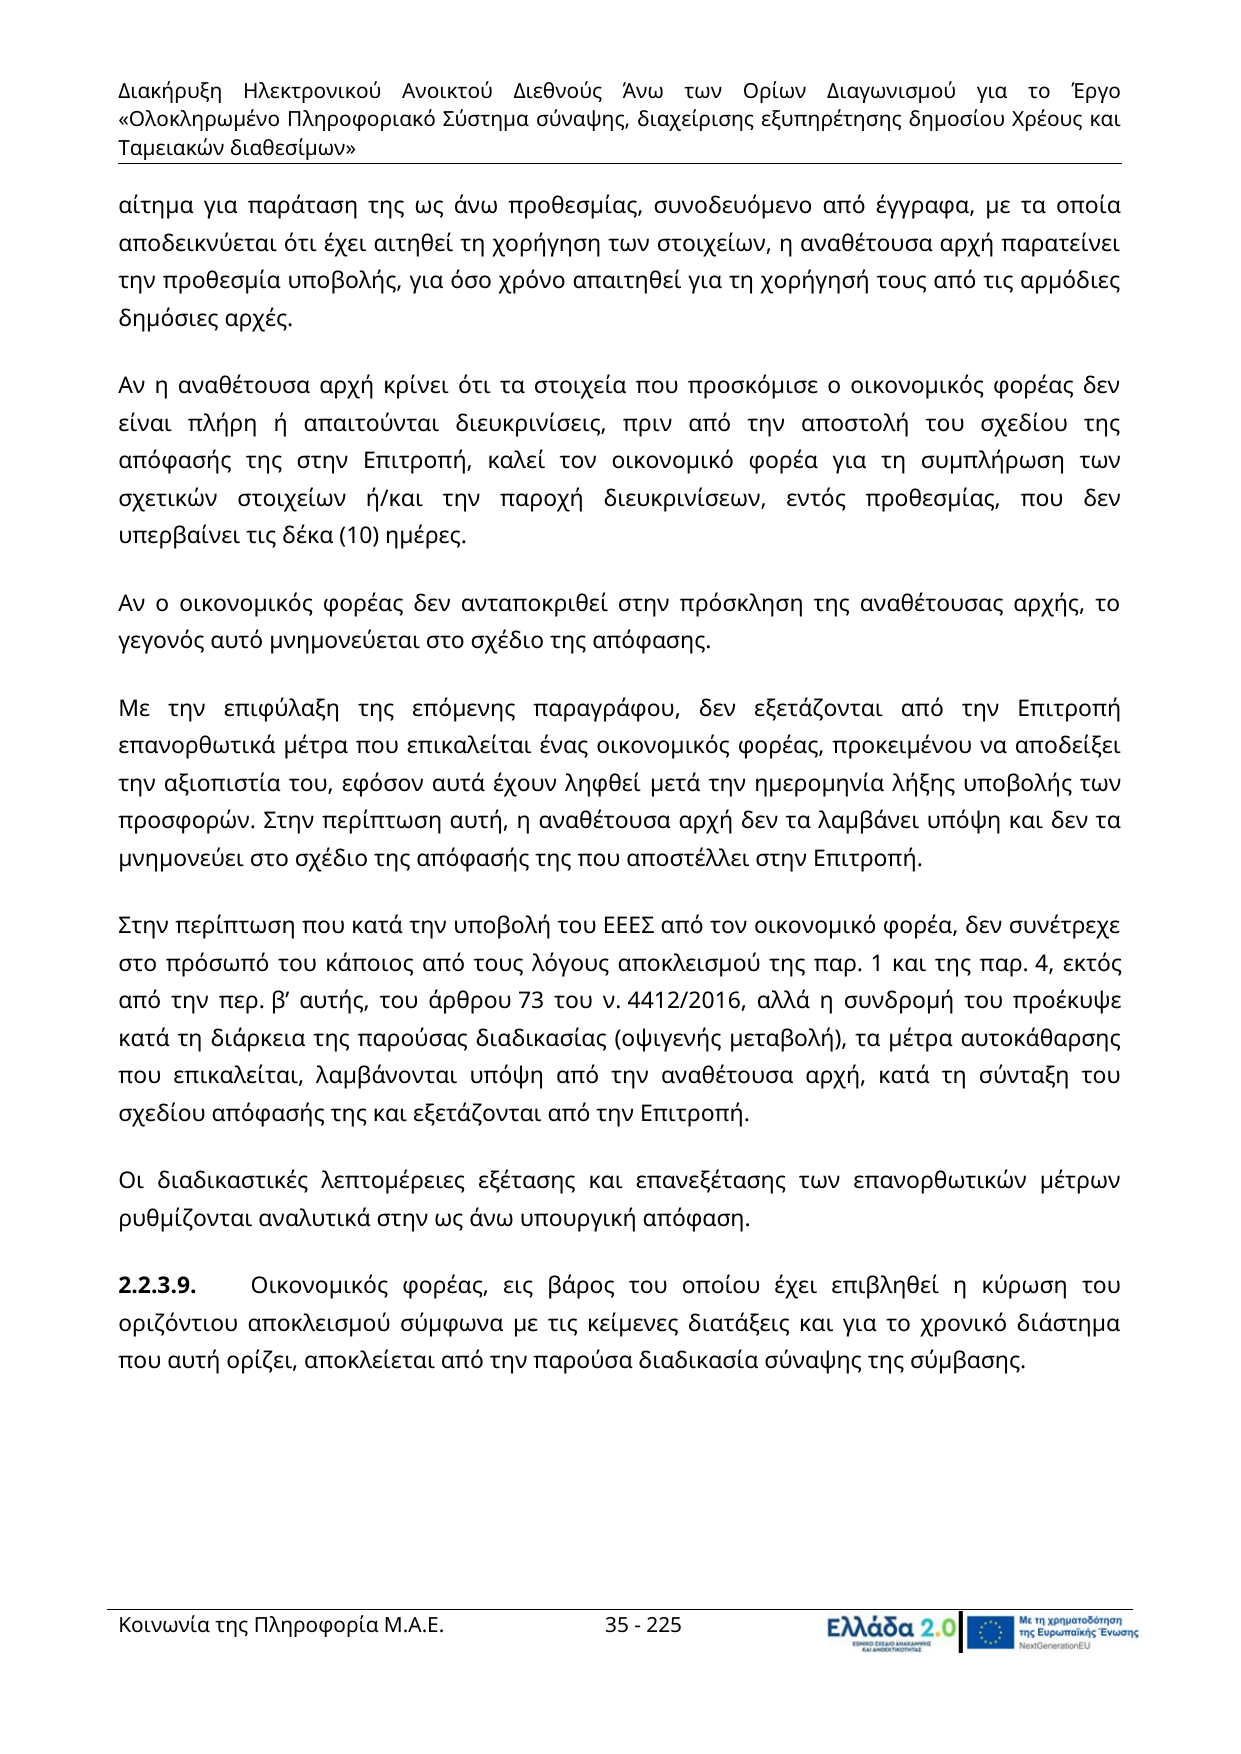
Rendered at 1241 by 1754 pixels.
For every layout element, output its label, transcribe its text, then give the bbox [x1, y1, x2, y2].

text Αν ο οικονομικός φορέας δεν ανταποκριθεί στην πρόσκληση της αναθέτουσας αρχής, το γεγονός αυτό μνημονεύεται στο σχέδιο της απόφασης. [118, 587, 1122, 656]
text Στην περίπτωση που κατά την υποβολή του ΕΕΕΣ από τον οικονομικό φορέα, δεν συνέτρεχε στο πρόσωπό του κάποιος από τους λόγους αποκλεισμού της παρ. 1 και της παρ. 4, εκτός από την περ. β’ αυτής, του άρθρου 73 του ν. 4412/2016, αλλά η συνδρομή του προέκυψε κατά τη διάρκεια της παρούσας διαδικασίας (οψιγενής μεταβολή), τα μέτρα αυτοκάθαρσης που επικαλείται, λαμβάνονται υπόψη από την αναθέτουσα αρχή, κατά τη σύνταξη του σχεδίου απόφασής της και εξετάζονται από την Επιτροπή. [118, 909, 1122, 1128]
text Αν η αναθέτουσα αρχή κρίνει ότι τα στοιχεία που προσκόμισε ο οικονομικός φορέας δεν είναι πλήρη ή απαιτούνται διευκρινίσεις, πριν από την αποστολή του σχεδίου της απόφασής της στην Επιτροπή, καλεί τον οικονομικό φορέα για τη συμπλήρωση των σχετικών στοιχείων ή/και την παροχή διευκρινίσεων, εντός προθεσμίας, που δεν υπερβαίνει τις δέκα (10) ημέρες. [118, 369, 1122, 551]
text Οι διαδικαστικές λεπτομέρειες εξέτασης και επανεξέτασης των επανορθωτικών μέτρων ρυθμίζονται αναλυτικά στην ως άνω υπουργική απόφαση. [118, 1164, 1122, 1233]
list Οικονομικός φορέας, εις βάρος του οποίου έχει επιβληθεί η κύρωση του οριζόντιου αποκλεισμού σύμφωνα με τις κείμενες διατάξεις και για το χρονικό διάστημα που αυτή ορίζει, αποκλείεται από την παρούσα διαδικασία σύναψης της σύμβασης. [118, 1269, 1122, 1376]
picture [826, 1611, 1143, 1653]
text Με την επιφύλαξη της επόμενης παραγράφου, δεν εξετάζονται από την Επιτροπή επανορθωτικά μέτρα που επικαλείται ένας οικονομικός φορέας, προκειμένου να αποδείξει την αξιοπιστία του, εφόσον αυτά έχουν ληφθεί μετά την ημερομηνία λήξης υποβολής των προσφορών. Στην περίπτωση αυτή, η αναθέτουσα αρχή δεν τα λαμβάνει υπόψη και δεν τα μνημονεύει στο σχέδιο της απόφασής της που αποστέλλει στην Επιτροπή. [118, 692, 1122, 873]
